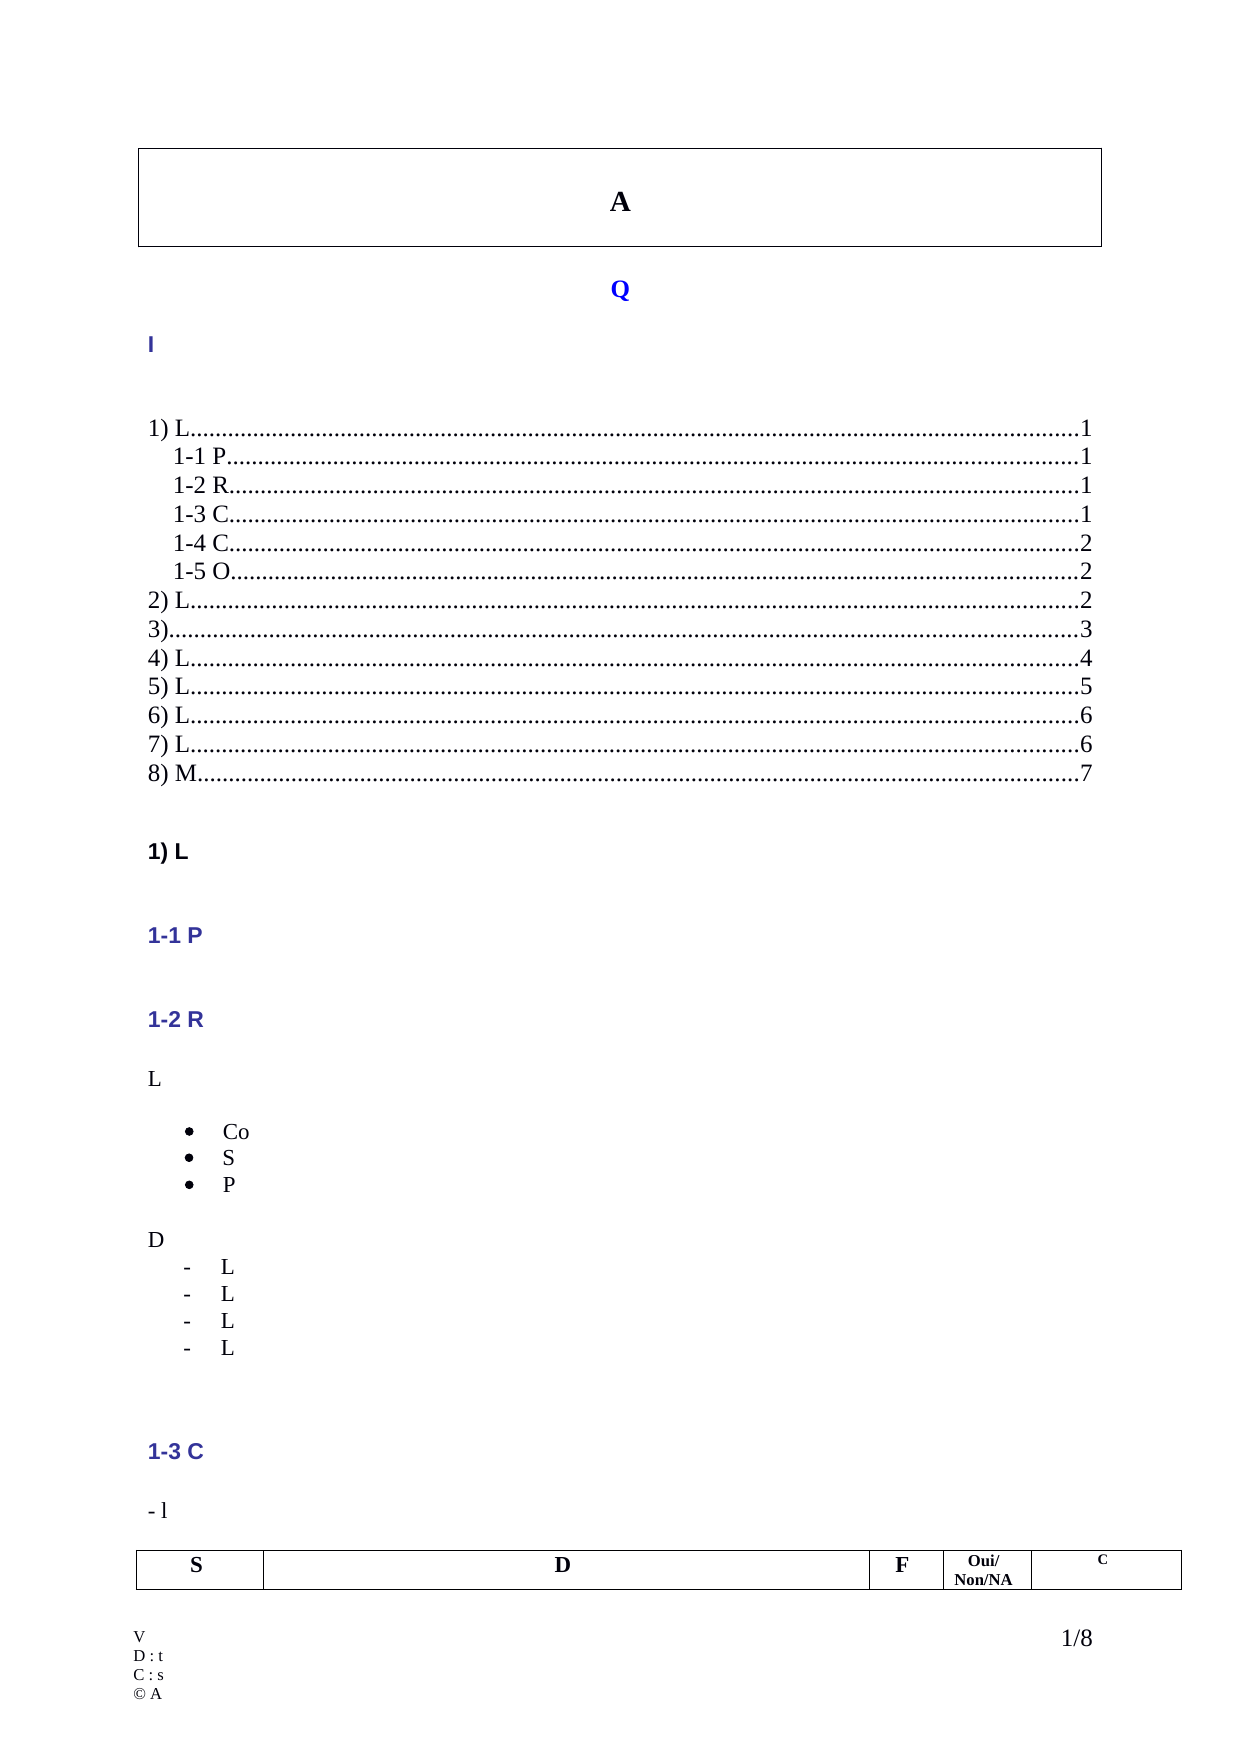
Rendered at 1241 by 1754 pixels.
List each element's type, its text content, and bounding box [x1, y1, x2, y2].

list L [183, 1306, 1092, 1333]
list L [183, 1279, 1092, 1306]
table_header C [1032, 1551, 1181, 1589]
table_header D [264, 1551, 869, 1589]
list L [183, 1333, 1092, 1360]
text 1-2 R 1 [173, 470, 1092, 499]
table_header F [870, 1551, 943, 1589]
text 1-4 C 2 [173, 528, 1092, 556]
subtitle 1-1 P [148, 922, 1092, 948]
list Co [185, 1118, 1092, 1144]
text 7) L 6 [148, 729, 1092, 758]
text L [148, 1065, 1092, 1091]
text 2) L 2 [148, 585, 1092, 614]
subtitle 1-3 C [148, 1438, 1092, 1464]
text 3) 3 [148, 614, 1092, 643]
table_header S [137, 1551, 263, 1589]
text 4) L 4 [148, 643, 1092, 671]
text D [148, 1225, 1092, 1252]
text 8) M 7 [148, 758, 1092, 786]
subtitle 1-2 R [148, 1006, 1092, 1032]
text 6) L 6 [148, 700, 1092, 729]
list L [183, 1252, 1092, 1279]
text A [148, 184, 1092, 218]
list S [185, 1144, 1092, 1171]
subtitle 1) L [148, 838, 1092, 864]
text Q [148, 274, 1092, 302]
text 1-1 P 1 [173, 441, 1092, 470]
text I [148, 331, 1092, 358]
text 1-5 O 2 [173, 556, 1092, 585]
text 5) L 5 [148, 671, 1092, 700]
list P [185, 1171, 1092, 1198]
text 1-3 C 1 [173, 499, 1092, 528]
table_header Oui/Non/NA [944, 1551, 1031, 1589]
text 1) L 1 [148, 413, 1092, 441]
text - l [148, 1497, 1092, 1523]
